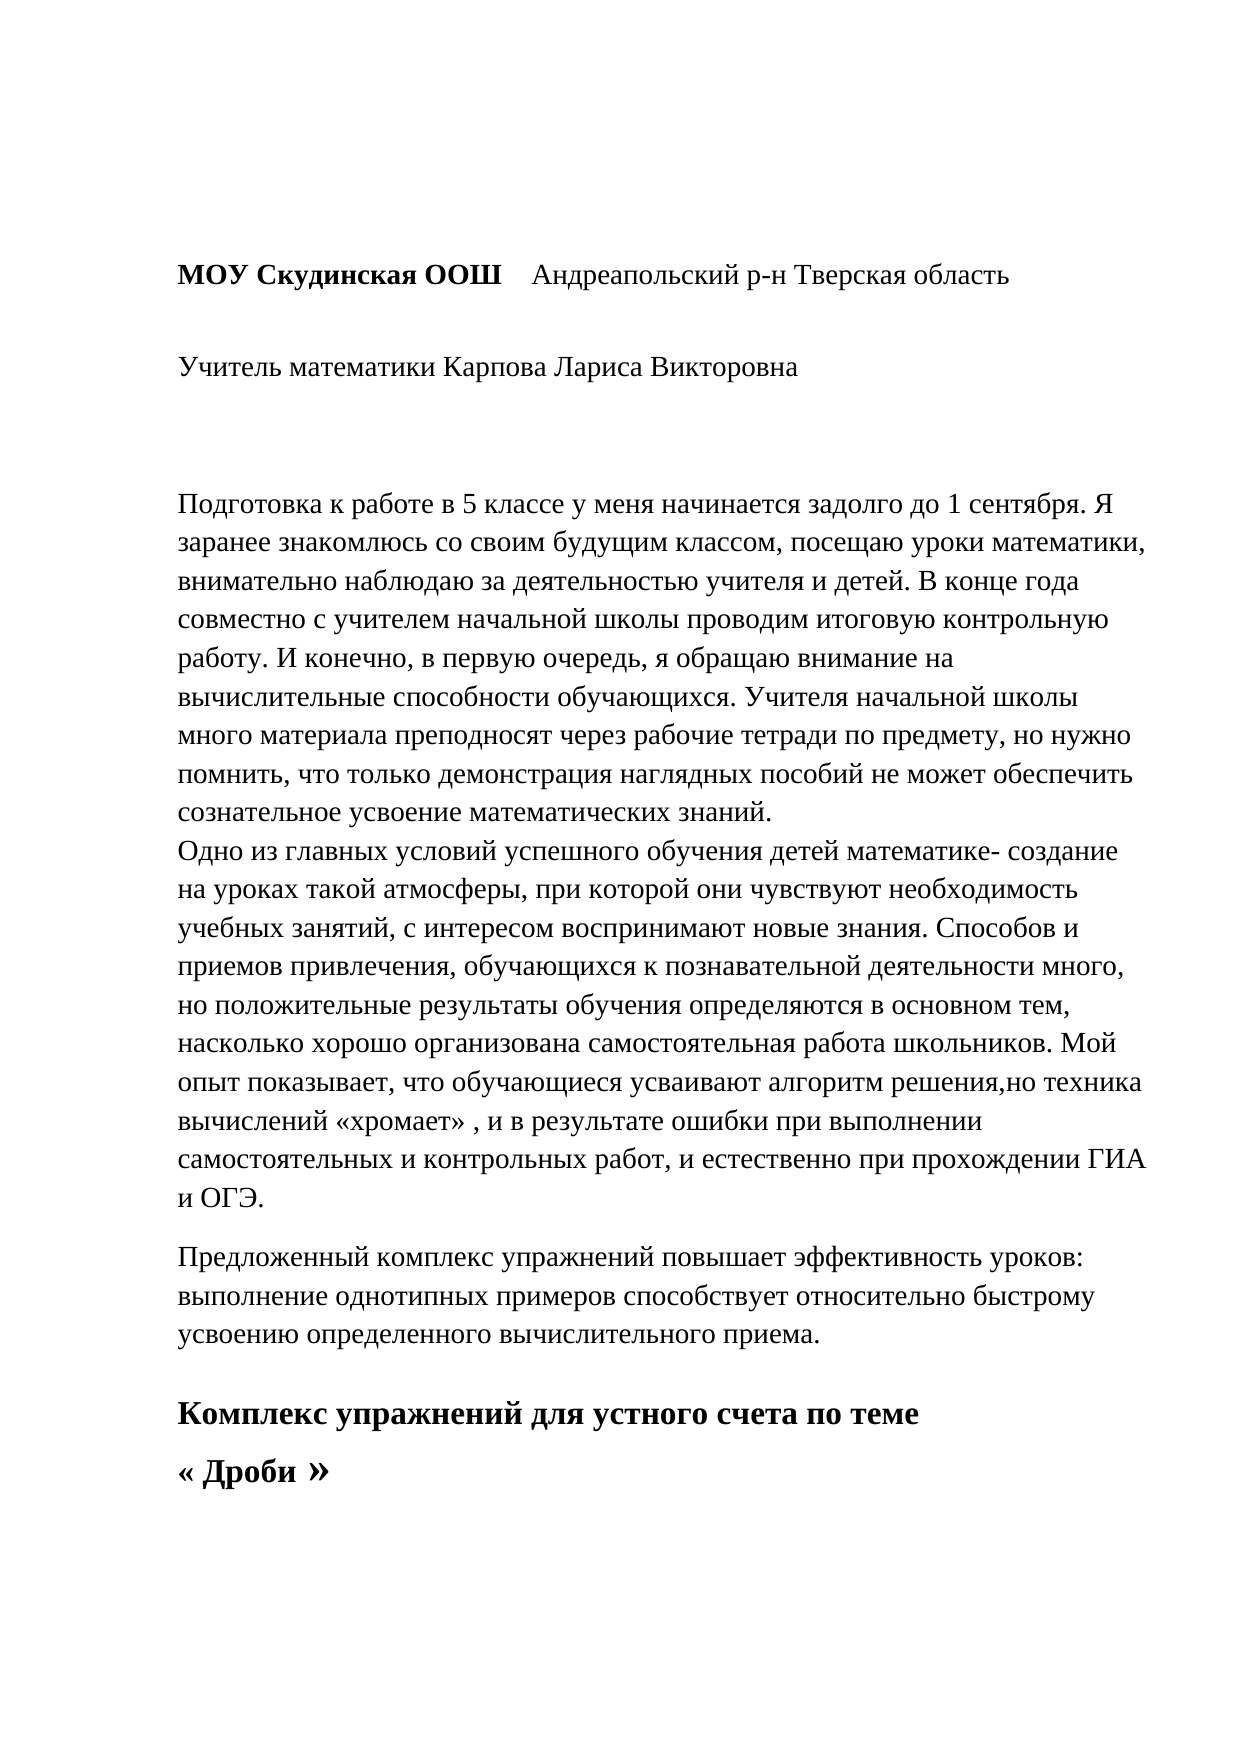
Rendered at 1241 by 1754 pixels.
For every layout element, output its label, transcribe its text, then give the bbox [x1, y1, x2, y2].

text Одно из главных условий успешного обучения детей математике- создание на уроках такой атмосферы, при которой они чувствуют необходимость учебных занятий, с интересом воспринимают новые знания. Способов и приемов привлечения, обучающихся к познавательной деятельности много, но положительные результаты обучения определяются в основном тем, насколько хорошо организована самостоятельная работа школьников. Мой опыт показывает, что обучающиеся усваивают алгоритм решения,но техника вычислений «хромает» , и в результате ошибки при выполнении самостоятельных и контрольных работ, и естественно при прохождении ГИА и ОГЭ. [177, 833, 1152, 1213]
text Предложенный комплекс упражнений повышает эффективность уроков: выполнение однотипных примеров способствует относительно быстрому усвоению определенного вычислительного приема. [177, 1239, 1152, 1350]
text МОУ Скудинская ООШ Андреапольский р-н Тверская область [177, 224, 1152, 291]
text Комплекс упражнений для устного счета по теме « Дроби » [177, 1393, 1152, 1492]
text Учитель математики Карпова Лариса Викторовна [177, 317, 1152, 383]
text Подготовка к работе в 5 классе у меня начинается задолго до 1 сентября. Я заранее знакомлюсь со своим будущим классом, посещаю уроки математики, внимательно наблюдаю за деятельностью учителя и детей. В конце года совместно с учителем начальной школы проводим итоговую контрольную работу. И конечно, в первую очередь, я обращаю внимание на вычислительные способности обучающихся. Учителя начальной школы много материала преподносят через рабочие тетради по предмету, но нужно помнить, что только демонстрация наглядных пособий не может обеспечить сознательное усвоение математических знаний. [177, 486, 1152, 828]
